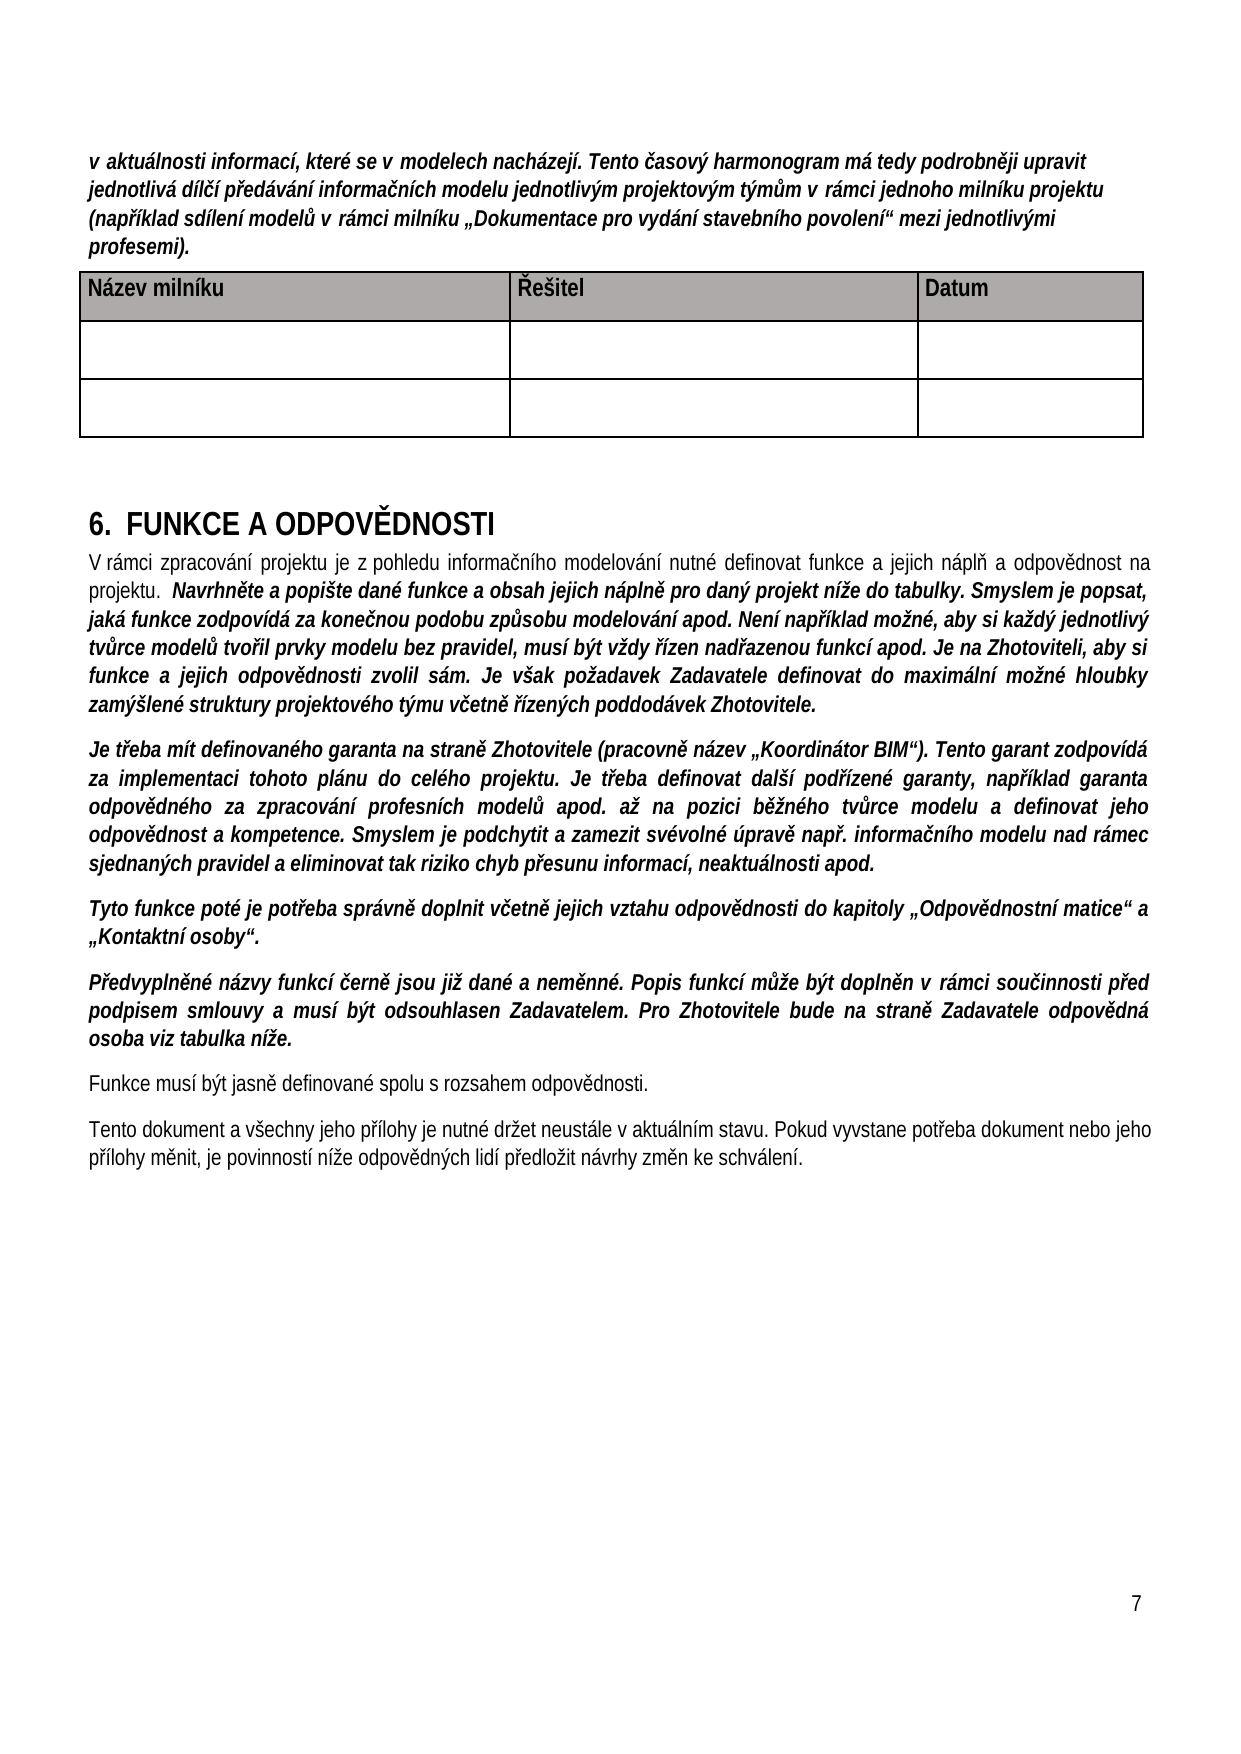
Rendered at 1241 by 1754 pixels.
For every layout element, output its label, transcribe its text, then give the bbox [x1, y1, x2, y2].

table_cell [81, 322, 509, 378]
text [89, 148, 1152, 259]
text Předvyplněné názvy funkcí černě jsou již dané a neměnné. Popis funkcí může být doplněn v rámci součinnosti před podpisem smlouvy a musí být odsouhlasen Zadavatelem. Pro Zhotovitele bude na straně Zadavatele odpovědná osoba viz tabulka níže. [89, 968, 1152, 1052]
text Tento dokument a všechny jeho přílohy je nutné držet neustále v aktuálním stavu. Pokud vyvstane potřeba dokument nebo jeho přílohy měnit, je povinností níže odpovědných lidí předložit návrhy změn ke schválení. [89, 1116, 1152, 1170]
table_header Datum [919, 273, 1142, 320]
subtitle FUNKCE A ODPOVĚDNOSTI [89, 504, 1152, 542]
table_cell [511, 322, 917, 378]
text Je třeba mít definovaného garanta na straně Zhotovitele (pracovně název „Koordinátor BIM“). Tento garant zodpovídá za implementaci tohoto plánu do celého projektu. Je třeba definovat další podřízené garanty, například garanta odpovědného za zpracování profesních modelů apod. až na pozici běžného tvůrce modelu a definovat jeho odpovědnost a kompetence. Smyslem je podchytit a zamezit svévolné úpravě např. informačního modelu nad rámec sjednaných pravidel a eliminovat tak riziko chyb přesunu informací, neaktuálnosti apod. [89, 736, 1152, 876]
text Funkce musí být jasně definované spolu s rozsahem odpovědnosti. [89, 1070, 1152, 1097]
table_cell [81, 380, 509, 436]
table_cell [919, 322, 1142, 378]
table_cell [511, 380, 917, 436]
table_cell [919, 380, 1142, 436]
text V rámci zpracování projektu je z pohledu informačního modelování nutné definovat funkce a jejich náplň a odpovědnost na projektu. Navrhněte a popište dané funkce a obsah jejich náplně pro daný projekt níže do tabulky. Smyslem je popsat, jaká funkce zodpovídá za konečnou podobu způsobu modelování apod. Není například možné, aby si každý jednotlivý tvůrce modelů tvořil prvky modelu bez pravidel, musí být vždy řízen nadřazenou funkcí apod. Je na Zhotoviteli, aby si funkce a jejich odpovědnosti zvolil sám. Je však požadavek Zadavatele definovat do maximální možné hloubky zamýšlené struktury projektového týmu včetně řízených poddodávek Zhotovitele. [89, 549, 1152, 717]
table_header Řešitel [511, 273, 917, 320]
table_header Název milníku [81, 273, 509, 320]
text Tyto funkce poté je potřeba správně doplnit včetně jejich vztahu odpovědnosti do kapitoly „Odpovědnostní matice“ a „Kontaktní osoby“. [89, 895, 1152, 950]
